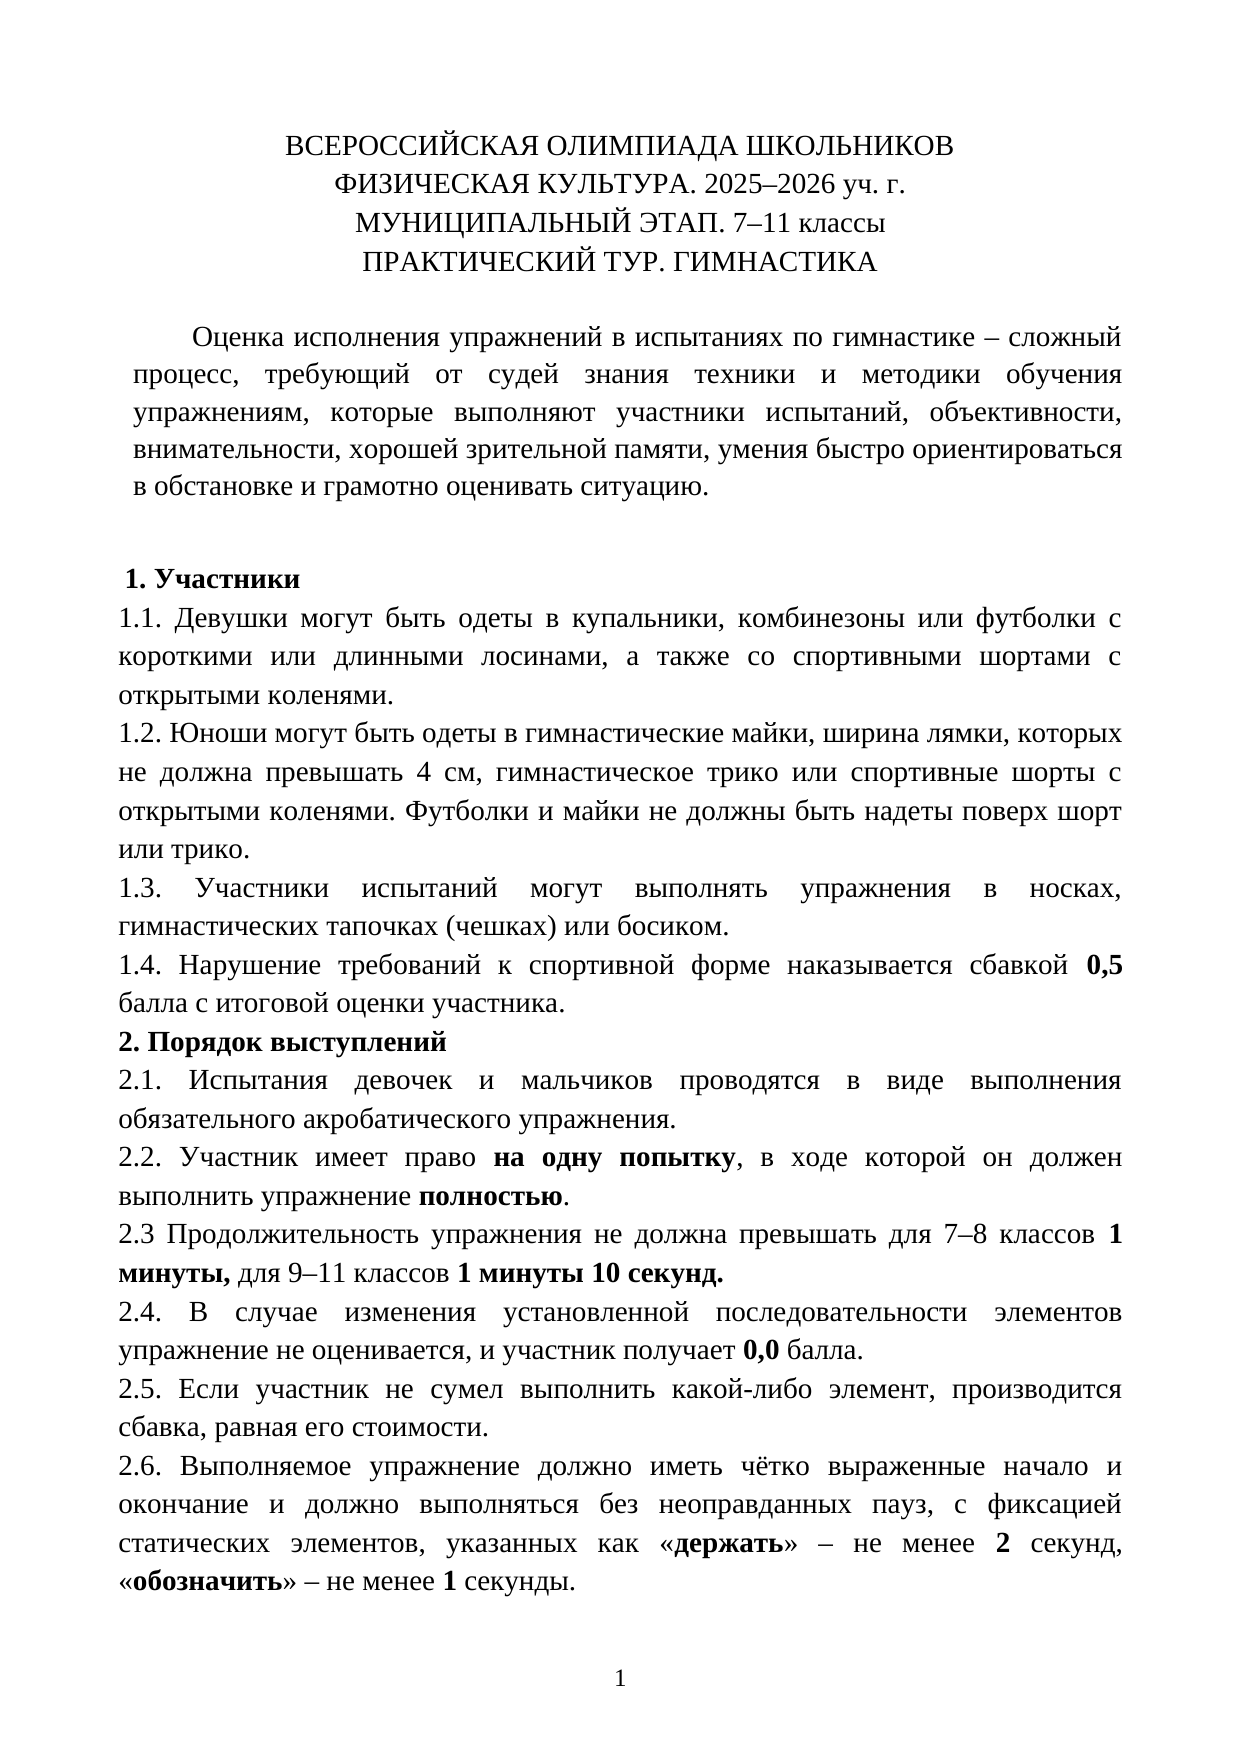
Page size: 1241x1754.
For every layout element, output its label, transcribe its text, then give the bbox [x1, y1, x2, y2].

text Оценка исполнения упражнений в испытаниях по гимнастике – сложный процесс, требующий от судей знания техники и методики обучения упражнениям, которые выполняют участники испытаний, объективности, внимательности, хорошей зрительной памяти, умения быстро ориентироваться в обстановке и грамотно оценивать ситуацию. [133, 319, 1123, 502]
text 2. Порядок выступлений [118, 1024, 1123, 1057]
text ВСЕРОССИЙСКАЯ ОЛИМПИАДА ШКОЛЬНИКОВ [118, 128, 1121, 161]
text 1. Участники [118, 561, 1123, 595]
text МУНИЦИПАЛЬНЫЙ ЭТАП. 7–11 классы [118, 206, 1122, 239]
text 2.5. Если участник не сумел выполнить какой-либо элемент, производится сбавка, равная его стоимости. [118, 1371, 1123, 1443]
text 2.4. В случае изменения установленной последовательности элементов упражнение не оценивается, и участник получает 0,0 балла. [118, 1294, 1123, 1366]
text 1.2. Юноши могут быть одеты в гимнастические майки, ширина лямки, которых не должна превышать 4 см, гимнастическое трико или спортивные шорты с открытыми коленями. Футболки и майки не должны быть надеты поверх шорт или трико. [118, 716, 1123, 865]
text 2.2. Участник имеет право на одну попытку, в ходе которой он должен выполнить упражнение полностью. [118, 1139, 1123, 1212]
text 1.4. Нарушение требований к спортивной форме наказывается сбавкой 0,5 балла с итоговой оценки участника. [118, 947, 1123, 1019]
text ФИЗИЧЕСКАЯ КУЛЬТУРА. 2025–2026 уч. г. [118, 167, 1122, 200]
text 1.1. Девушки могут быть одеты в купальники, комбинезоны или футболки с короткими или длинными лосинами, а также со спортивными шортами с открытыми коленями. [118, 600, 1123, 711]
text 2.6. Выполняемое упражнение должно иметь чётко выраженные начало и окончание и должно выполняться без неоправданных пауз, с фиксацией статических элементов, указанных как «держать» – не менее 2 секунд, «обозначить» – не менее 1 секунды. [118, 1448, 1123, 1597]
text 2.3 Продолжительность упражнения не должна превышать для 7–8 классов 1 минуты, для 9–11 классов 1 минуты 10 секунд. [118, 1217, 1123, 1289]
text 2.1. Испытания девочек и мальчиков проводятся в виде выполнения обязательного акробатического упражнения. [118, 1062, 1123, 1134]
text 1.3. Участники испытаний могут выполнять упражнения в носках, гимнастических тапочках (чешках) или босиком. [118, 870, 1123, 942]
text ПРАКТИЧЕСКИЙ ТУР. ГИМНАСТИКА [118, 244, 1122, 278]
